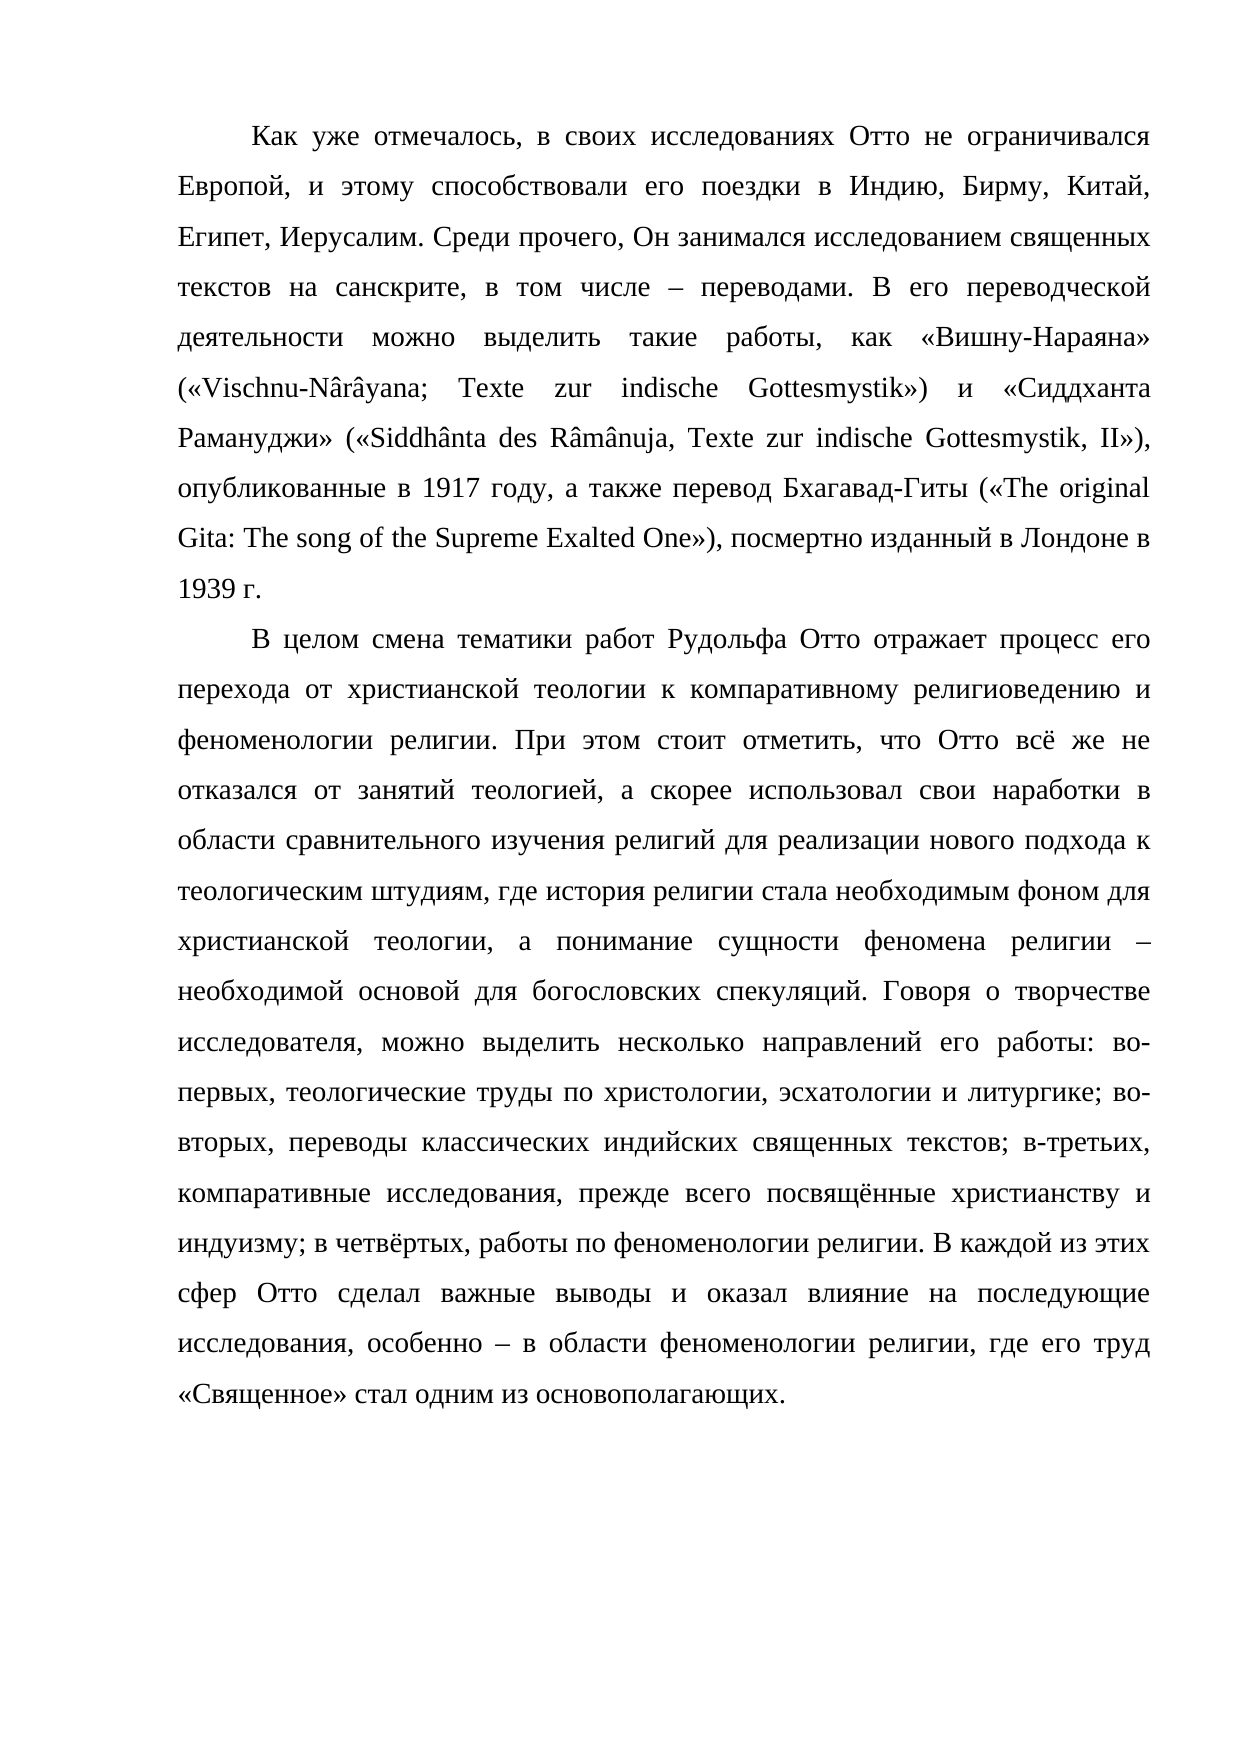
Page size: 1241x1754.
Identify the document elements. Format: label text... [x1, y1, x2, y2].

text Как уже отмечалось, в своих исследованиях Отто не ограничивался Европой, и этому способствовали его поездки в Индию, Бирму, Китай, Египет, Иерусалим. Среди прочего, Он занимался исследованием священных текстов на санскрите, в том числе – переводами. В его переводческой деятельности можно выделить такие работы, как «Вишну-Нараяна» («Vischnu-Nârâyana; Texte zur indische Gottesmystik») и «Сиддханта Рамануджи» («Siddhânta des Râmânuja, Texte zur indische Gottesmystik, II»), опубликованные в 1917 году, а также перевод Бхагавад-Гиты («The original Gita: The song of the Supreme Exalted One»), посмертно изданный в Лондоне в 1939 г. [177, 118, 1152, 604]
text В целом смена тематики работ Рудольфа Отто отражает процесс его перехода от христианской теологии к компаративному религиоведению и феноменологии религии. При этом стоит отметить, что Отто всё же не отказался от занятий теологией, а скорее использовал свои наработки в области сравнительного изучения религий для реализации нового подхода к теологическим штудиям, где история религии стала необходимым фоном для христианской теологии, а понимание сущности феномена религии – необходимой основой для богословских спекуляций. Говоря о творчестве исследователя, можно выделить несколько направлений его работы: во-первых, теологические труды по христологии, эсхатологии и литургике; во-вторых, переводы классических индийских священных текстов; в-третьих, компаративные исследования, прежде всего посвящённые христианству и индуизму; в четвёртых, работы по феноменологии религии. В каждой из этих сфер Отто сделал важные выводы и оказал влияние на последующие исследования, особенно – в области феноменологии религии, где его труд «Священное» стал одним из основополагающих. [177, 621, 1152, 1409]
